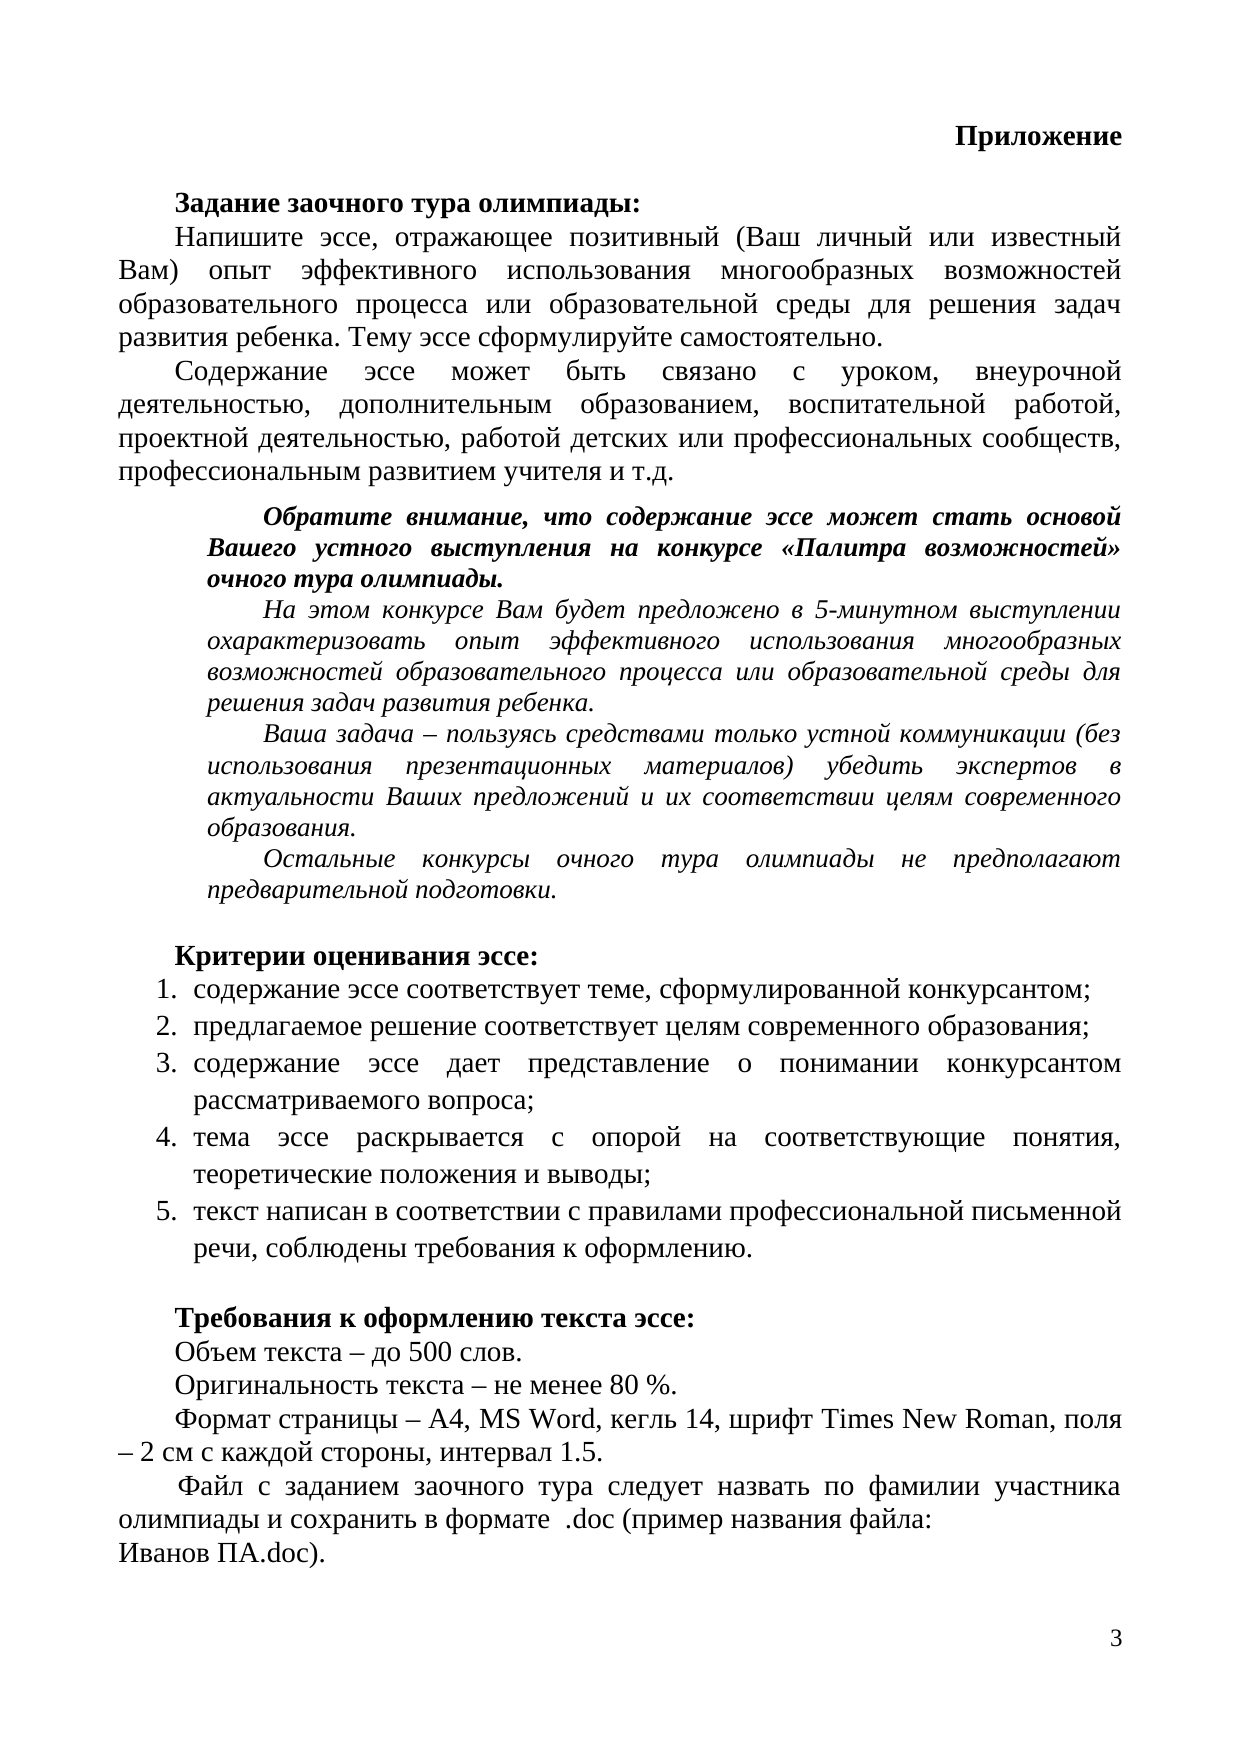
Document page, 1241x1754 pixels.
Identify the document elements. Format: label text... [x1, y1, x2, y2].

list текст написан в соответствии с правилами профессиональной письменной речи, соблюдены требования к оформлению. [156, 1193, 1122, 1263]
text Содержание эссе может быть связано с уроком, внеурочной деятельностью, дополнительным образованием, воспитательной работой, проектной деятельностью, работой детских или профессиональных сообществ, профессиональным развитием учителя и т.д. [118, 353, 1122, 487]
text Приложение [118, 118, 1122, 152]
text На этом конкурсе Вам будет предложено в 5-минутном выступлении охарактеризовать опыт эффективного использования многообразных возможностей образовательного процесса или образовательной среды для решения задач развития ребенка. [207, 593, 1122, 718]
list тема эссе раскрывается с опорой на соответствующие понятия, теоретические положения и выводы; [156, 1119, 1122, 1189]
text Требования к оформлению текста эссе: [118, 1300, 1122, 1334]
text Файл с заданием заочного тура следует назвать по фамилии участника олимпиады и сохранить в формате .doc (пример названия файла: [118, 1468, 1122, 1535]
text Остальные конкурсы очного тура олимпиады не предполагают предварительной подготовки. [207, 842, 1122, 904]
text Формат страницы – А4, MS Word, кегль 14, шрифт Times New Roman, поля – 2 см с каждой стороны, интервал 1.5. [118, 1401, 1122, 1468]
text Обратите внимание, что содержание эссе может стать основой Вашего устного выступления на конкурсе «Палитра возможностей» очного тура олимпиады. [207, 499, 1122, 593]
text Напишите эссе, отражающее позитивный (Ваш личный или известный Вам) опыт эффективного использования многообразных возможностей образовательного процесса или образовательной среды для решения задач развития ребенка. Тему эссе сформулируйте самостоятельно. [118, 219, 1122, 353]
text Ваша задача – пользуясь средствами только устной коммуникации (без использования презентационных материалов) убедить экспертов в актуальности Ваших предложений и их соответствии целям современного образования. [207, 718, 1122, 842]
list содержание эссе дает представление о понимании конкурсантом рассматриваемого вопроса; [156, 1045, 1122, 1116]
text Оригинальность текста – не менее 80 %. [118, 1367, 1122, 1401]
text Задание заочного тура олимпиады: [118, 185, 1122, 219]
list содержание эссе соответствует теме, сформулированной конкурсантом; [156, 972, 1122, 1005]
text Критерии оценивания эссе: [118, 938, 1122, 972]
list предлагаемое решение соответствует целям современного образования; [156, 1008, 1122, 1042]
text Объем текста – до 500 слов. [118, 1334, 1122, 1367]
text Иванов ПА.doc). [118, 1535, 1122, 1568]
